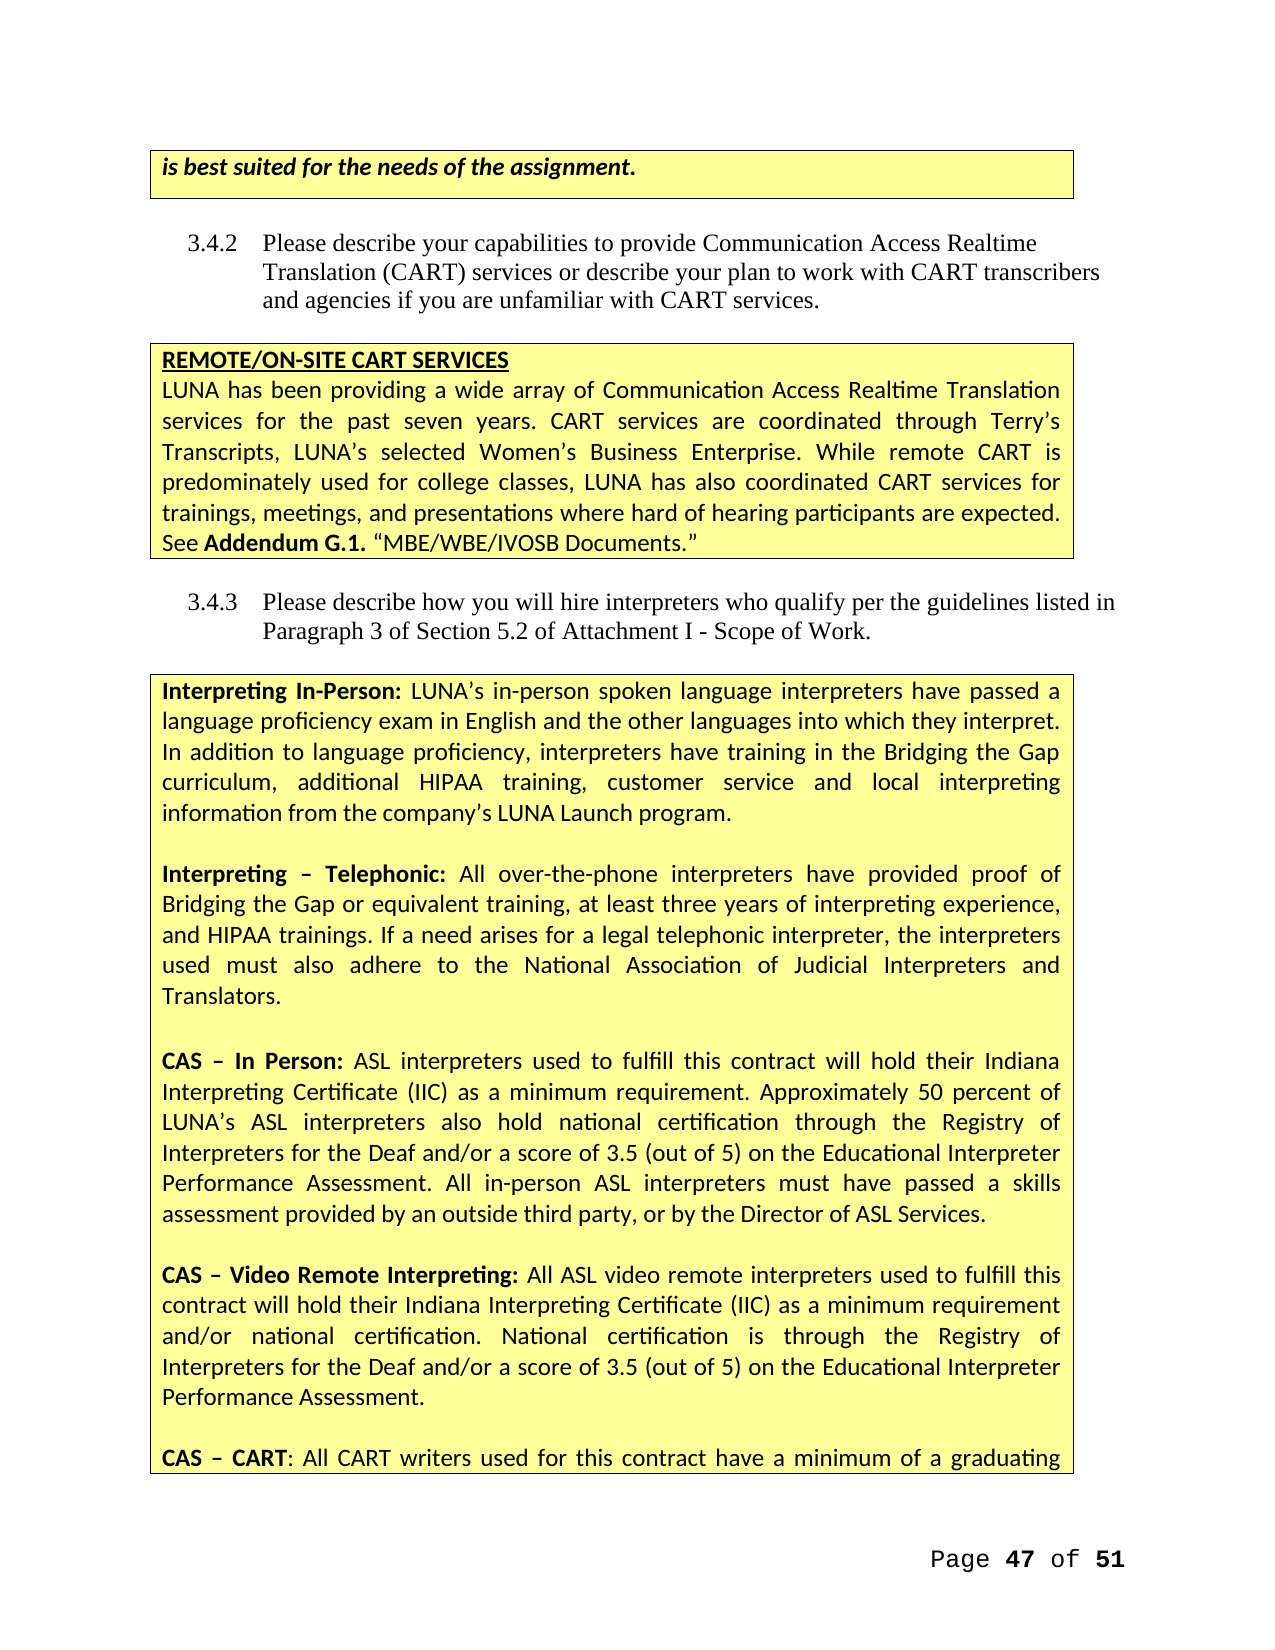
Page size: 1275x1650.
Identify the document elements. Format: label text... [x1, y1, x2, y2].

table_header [151, 151, 1073, 198]
table_header REMOTE/ON-SITE CART SERVICES LUNA has been providing a wide array of Communication Access Realtime Translation services for the past seven years. CART services are coordinated through Terry’s Transcripts, LUNA’s selected Women’s Business Enterprise. While remote CART is predominately used for college classes, LUNA has also coordinated CART services for trainings, meetings, and presentations where hard of hearing participants are expected. See Addendum G.1. “MBE/WBE/IVOSB Documents.” [151, 344, 1073, 558]
list Please describe your capabilities to provide Communication Access Realtime Translation (CART) services or describe your plan to work with CART transcribers and agencies if you are unfamiliar with CART services. [187, 228, 1125, 314]
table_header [151, 675, 1073, 1473]
list Please describe how you will hire interpreters who qualify per the guidelines listed in Paragraph 3 of Section 5.2 of Attachment I - Scope of Work. [187, 587, 1125, 645]
